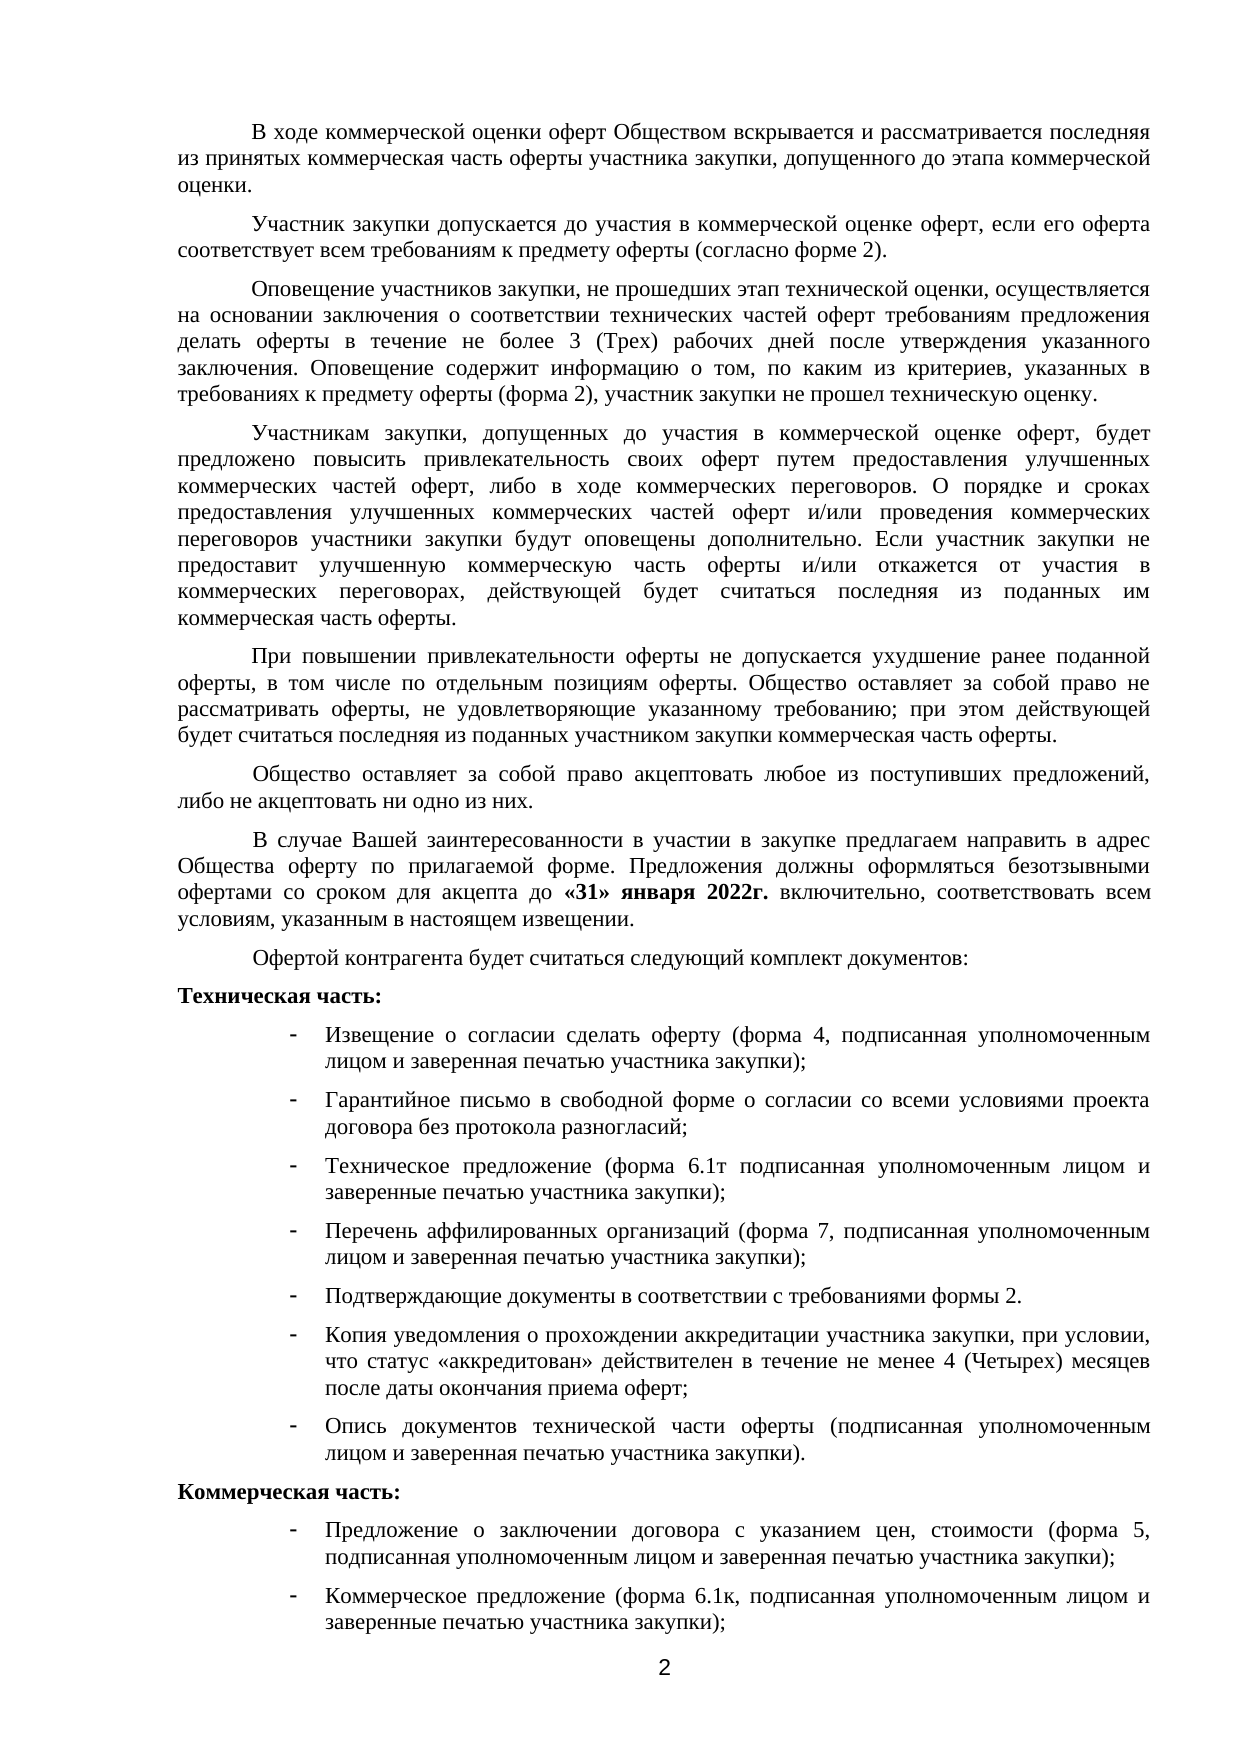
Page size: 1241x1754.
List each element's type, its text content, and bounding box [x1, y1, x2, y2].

list Опись документов технической части оферты (подписанная уполномоченным лицом и заверенная печатью участника закупки). [289, 1412, 1152, 1465]
list Перечень аффилированных организаций (форма 7, подписанная уполномоченным лицом и заверенная печатью участника закупки); [289, 1217, 1152, 1269]
list Копия уведомления о прохождении аккредитации участника закупки, при условии, что статус «аккредитован» действителен в течение не менее 4 (Четырех) месяцев после даты окончания приема оферт; [289, 1321, 1152, 1400]
text Офертой контрагента будет считаться следующий комплект документов: [177, 943, 1152, 970]
text В случае Вашей заинтересованности в участии в закупке предлагаем направить в адрес Общества оферту по прилагаемой форме. Предложения должны оформляться безотзывными офертами со сроком для акцепта до «31» января 2022г. включительно, соответствовать всем условиям, указанным в настоящем извещении. [177, 826, 1152, 931]
text Техническая часть: [177, 982, 1152, 1009]
text Общество оставляет за собой право акцептовать любое из поступивших предложений, либо не акцептовать ни одно из них. [177, 760, 1152, 813]
list Участник закупки допускается до участия в коммерческой оценке оферт, если его оферта соответствует всем требованиям к предмету оферты (согласно форме 2). [177, 210, 1152, 262]
list Подтверждающие документы в соответствии с требованиями формы 2. [289, 1282, 1152, 1308]
text Коммерческая часть: [177, 1478, 1152, 1504]
list Извещение о согласии сделать оферту (форма 4, подписанная уполномоченным лицом и заверенная печатью участника закупки); [289, 1021, 1152, 1074]
list Коммерческое предложение (форма 6.1к, подписанная уполномоченным лицом и заверенные печатью участника закупки); [289, 1582, 1152, 1634]
list Оповещение участников закупки, не прошедших этап технической оценки, осуществляется на основании заключения о соответствии технических частей оферт требованиям предложения делать оферты в течение не более 3 (Трех) рабочих дней после утверждения указанного заключения. Оповещение содержит информацию о том, по каким из критериев, указанных в требованиях к предмету оферты (форма 2), участник закупки не прошел техническую оценку. [177, 275, 1152, 407]
list Техническое предложение (форма 6.1т подписанная уполномоченным лицом и заверенные печатью участника закупки); [289, 1152, 1152, 1204]
list Участникам закупки, допущенных до участия в коммерческой оценке оферт, будет предложено повысить привлекательность своих оферт путем предоставления улучшенных коммерческих частей оферт, либо в ходе коммерческих переговоров. О порядке и сроках предоставления улучшенных коммерческих частей оферт и/или проведения коммерческих переговоров участники закупки будут оповещены дополнительно. Если участник закупки не предоставит улучшенную коммерческую часть оферты и/или откажется от участия в коммерческих переговорах, действующей будет считаться последняя из поданных им коммерческая часть оферты. [177, 419, 1152, 630]
list В ходе коммерческой оценки оферт Обществом вскрывается и рассматривается последняя из принятых коммерческая часть оферты участника закупки, допущенного до этапа коммерческой оценки. [177, 118, 1152, 197]
list Предложение о заключении договора с указанием цен, стоимости (форма 5, подписанная уполномоченным лицом и заверенная печатью участника закупки); [289, 1517, 1152, 1569]
list При повышении привлекательности оферты не допускается ухудшение ранее поданной оферты, в том числе по отдельным позициям оферты. Общество оставляет за собой право не рассматривать оферты, не удовлетворяющие указанному требованию; при этом действующей будет считаться последняя из поданных участником закупки коммерческая часть оферты. [177, 642, 1152, 748]
list Гарантийное письмо в свободной форме о согласии со всеми условиями проекта договора без протокола разногласий; [289, 1086, 1152, 1139]
